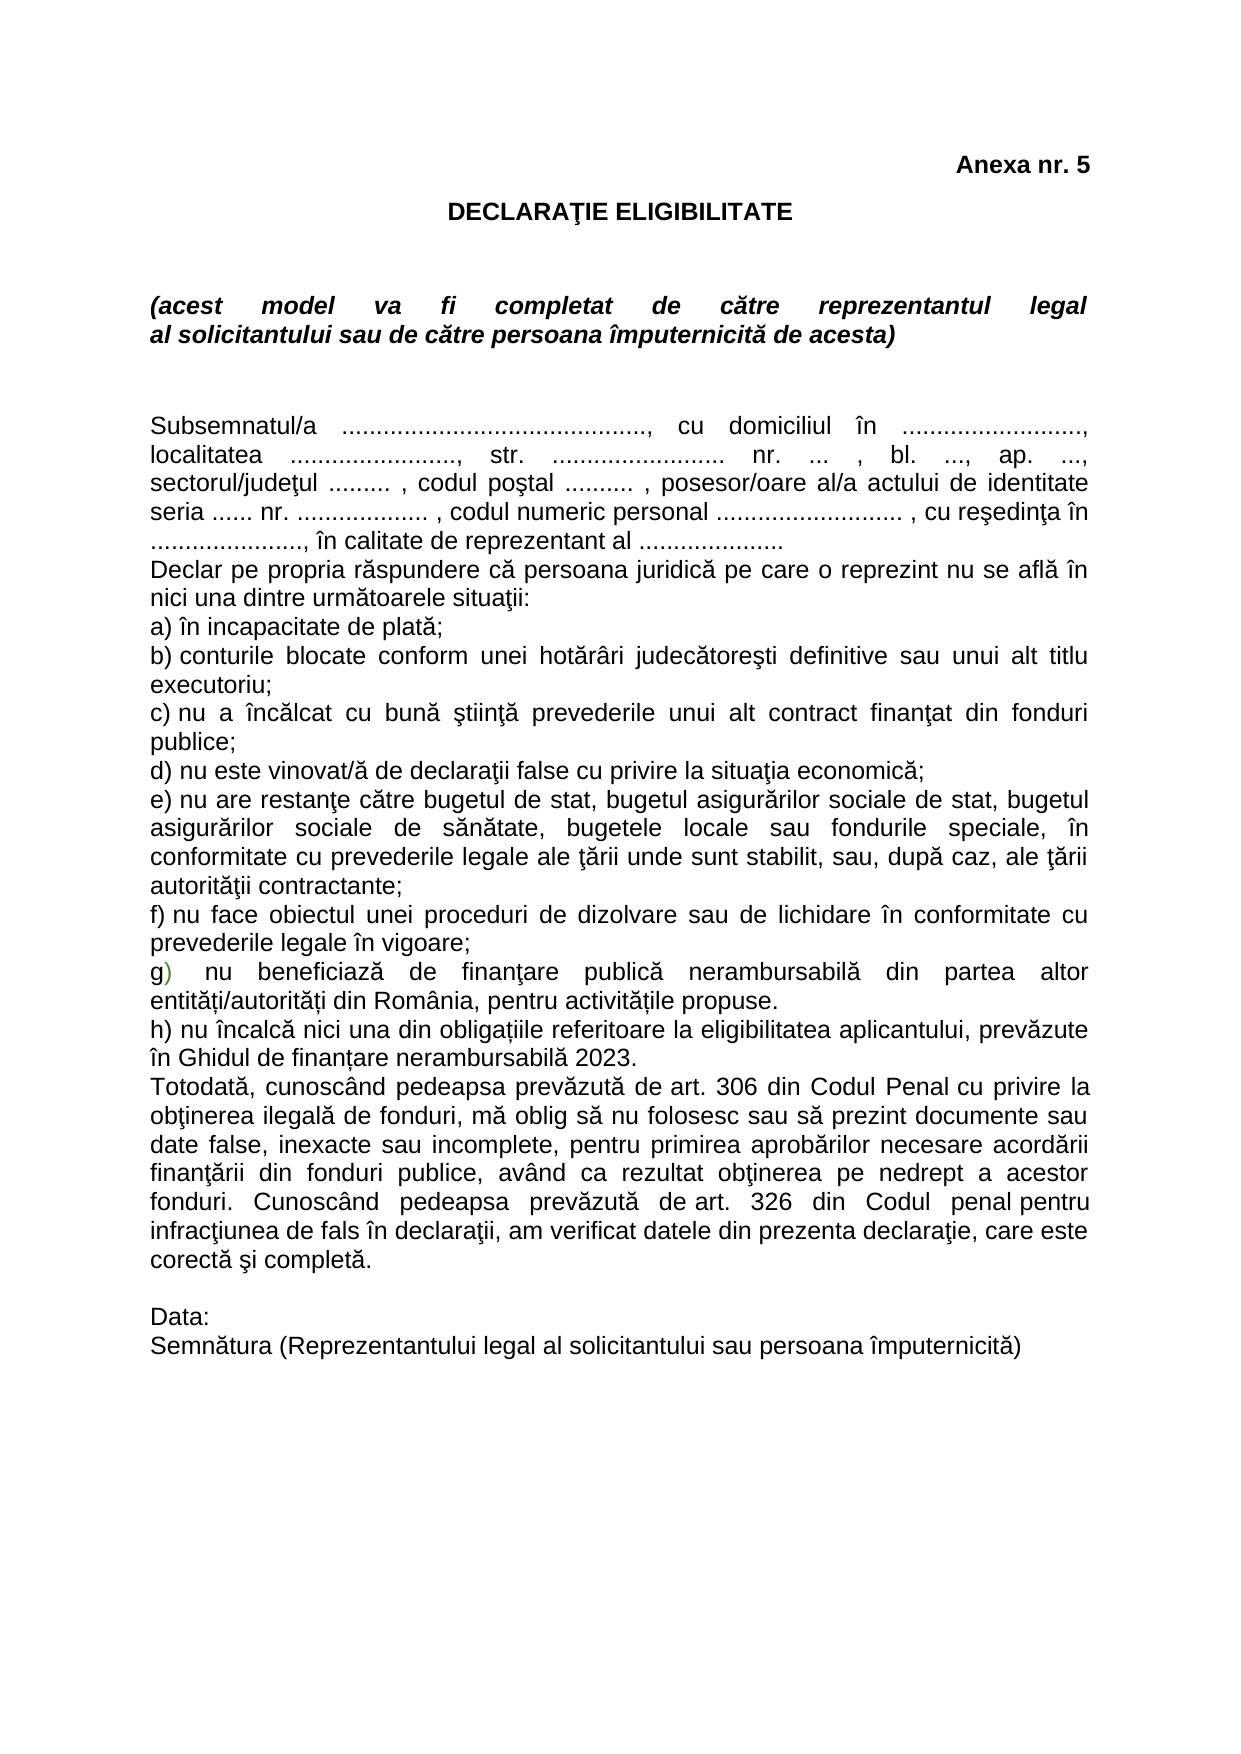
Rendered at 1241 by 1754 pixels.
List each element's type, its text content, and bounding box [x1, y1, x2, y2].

text a) în incapacitate de plată; [150, 612, 1090, 641]
text b) conturile blocate conform unei hotărâri judecătoreşti definitive sau unui alt titlu executoriu; [150, 641, 1090, 698]
text Subsemnatul/a ............................................, cu domiciliul în .........................., localitatea ........................, str. ......................... nr. ... , bl. ..., ap. ..., sectorul/judeţul ......... , codul poştal .......... , posesor/oare al/a actului de identitate seria ...... nr. ................... , codul numeric personal ........................... , cu reşedinţa în ......................, în calitate de reprezentant al ..................... [150, 411, 1090, 554]
text e) nu are restanţe către bugetul de stat, bugetul asigurărilor sociale de stat, bugetul asigurărilor sociale de sănătate, bugetele locale sau fondurile speciale, în conformitate cu prevederile legale ale ţării unde sunt stabilit, sau, după caz, ale ţării autorităţii contractante; [150, 784, 1090, 899]
text DECLARAŢIE ELIGIBILITATE [150, 197, 1090, 226]
text c) nu a încălcat cu bună ştiinţă prevederile unui alt contract finanţat din fonduri publice; [150, 698, 1090, 756]
text d) nu este vinovat/ă de declaraţii false cu privire la situaţia economică; [150, 756, 1090, 784]
text h) nu încalcă nici una din obligațiile referitoare la eligibilitatea aplicantului, prevăzute în Ghidul de finanțare nerambursabilă 2023. [150, 1014, 1090, 1072]
text Totodată, cunoscând pedeapsa prevăzută de art. 306 din Codul Penal cu privire la obţinerea ilegală de fonduri, mă oblig să nu folosesc sau să prezint documente sau date false, inexacte sau incomplete, pentru primirea aprobărilor necesare acordării finanţării din fonduri publice, având ca rezultat obţinerea pe nedrept a acestor fonduri. Cunoscând pedeapsa prevăzută de art. 326 din Codul penal pentru infracţiunea de fals în declaraţii, am verificat datele din prezenta declaraţie, care este corectă şi completă. [150, 1072, 1090, 1273]
text g) nu beneficiază de finanţare publică nerambursabilă din partea altor entități/autorități din România, pentru activitățile propuse. [150, 957, 1090, 1014]
text Data: [150, 1302, 1090, 1331]
text Anexa nr. 5 [150, 150, 1090, 179]
text Declar pe propria răspundere că persoana juridică pe care o reprezint nu se află în nici una dintre următoarele situaţii: [150, 554, 1090, 612]
text (acest model va fi completat de către reprezentantul legal al solicitantului sau de către persoana împuternicită de acesta) [150, 291, 1090, 349]
text Semnătura (Reprezentantului legal al solicitantului sau persoana împuternicită) [150, 1331, 1090, 1359]
text f) nu face obiectul unei proceduri de dizolvare sau de lichidare în conformitate cu prevederile legale în vigoare; [150, 899, 1090, 957]
